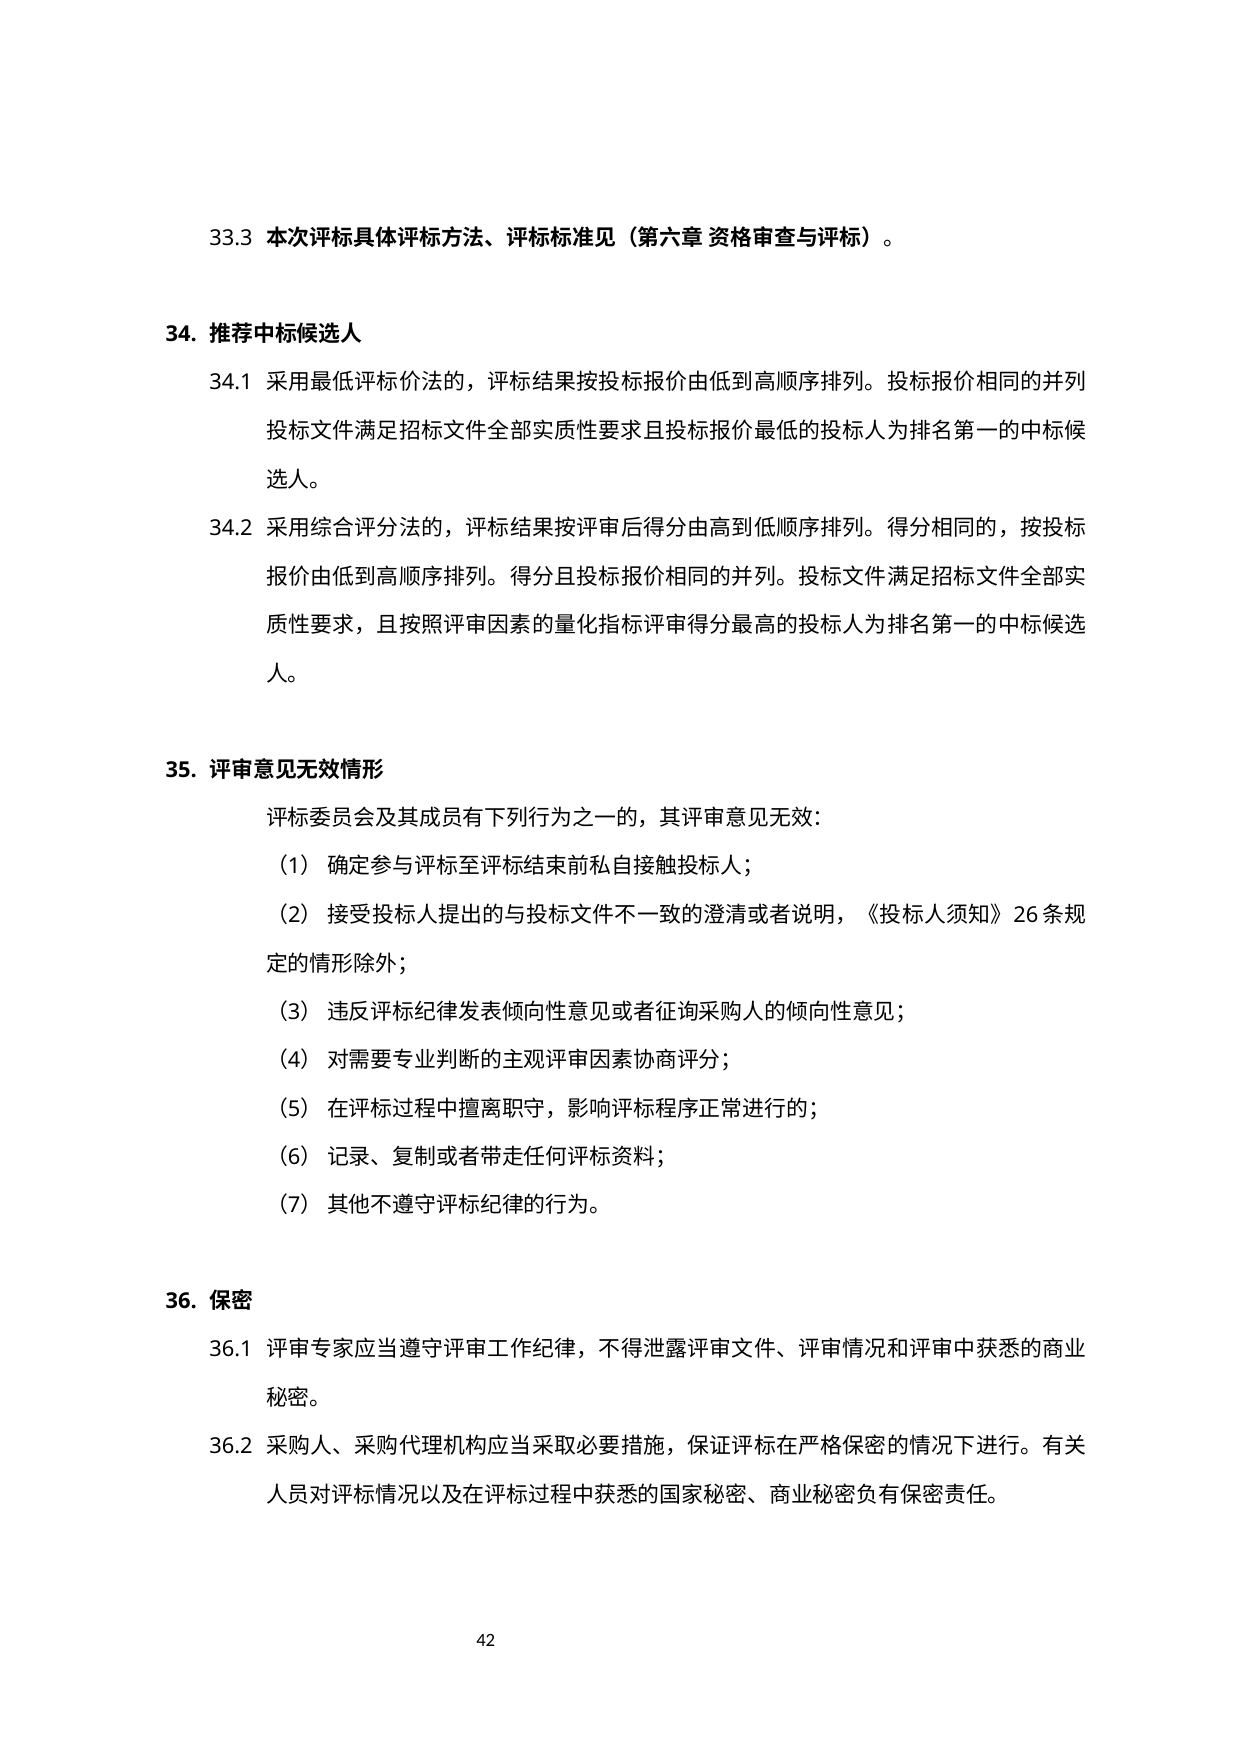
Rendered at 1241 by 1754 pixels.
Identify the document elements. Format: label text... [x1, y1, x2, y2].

text 评标委员会及其成员有下列行为之一的，其评审意见无效： [266, 800, 1087, 832]
text （5） 在评标过程中擅离职守，影响评标程序正常进行的； [266, 1090, 1087, 1123]
text （4） 对需要专业判断的主观评审因素协商评分； [266, 1042, 1087, 1074]
list 采用最低评标价法的，评标结果按投标报价由低到高顺序排列。投标报价相同的并列。投标文件满足招标文件全部实质性要求且投标报价最低的投标人为排名第一的中标候选人。 [209, 364, 1087, 494]
text （3） 违反评标纪律发表倾向性意见或者征询采购人的倾向性意见； [266, 993, 1087, 1026]
text （7） 其他不遵守评标纪律的行为。 [266, 1187, 1087, 1219]
list 本次评标具体评标方法、评标标准见（第六章 资格审查与评标）。 [209, 219, 1087, 252]
list 保密 [165, 1283, 1087, 1315]
list 评审专家应当遵守评审工作纪律，不得泄露评审文件、评审情况和评审中获悉的商业秘密。 [209, 1331, 1087, 1412]
list 采用综合评分法的，评标结果按评审后得分由高到低顺序排列。得分相同的，按投标报价由低到高顺序排列。得分且投标报价相同的并列。投标文件满足招标文件全部实质性要求，且按照评审因素的量化指标评审得分最高的投标人为排名第一的中标候选人。 [209, 509, 1087, 688]
text （2） 接受投标人提出的与投标文件不一致的澄清或者说明，《投标人须知》26条规定的情形除外； [266, 896, 1087, 978]
list 评审意见无效情形 [165, 751, 1087, 784]
text （6） 记录、复制或者带走任何评标资料； [266, 1138, 1087, 1171]
list 推荐中标候选人 [165, 315, 1087, 348]
text （1） 确定参与评标至评标结束前私自接触投标人； [266, 848, 1087, 881]
list 采购人、采购代理机构应当采取必要措施，保证评标在严格保密的情况下进行。有关人员对评标情况以及在评标过程中获悉的国家秘密、商业秘密负有保密责任。 [209, 1428, 1087, 1509]
